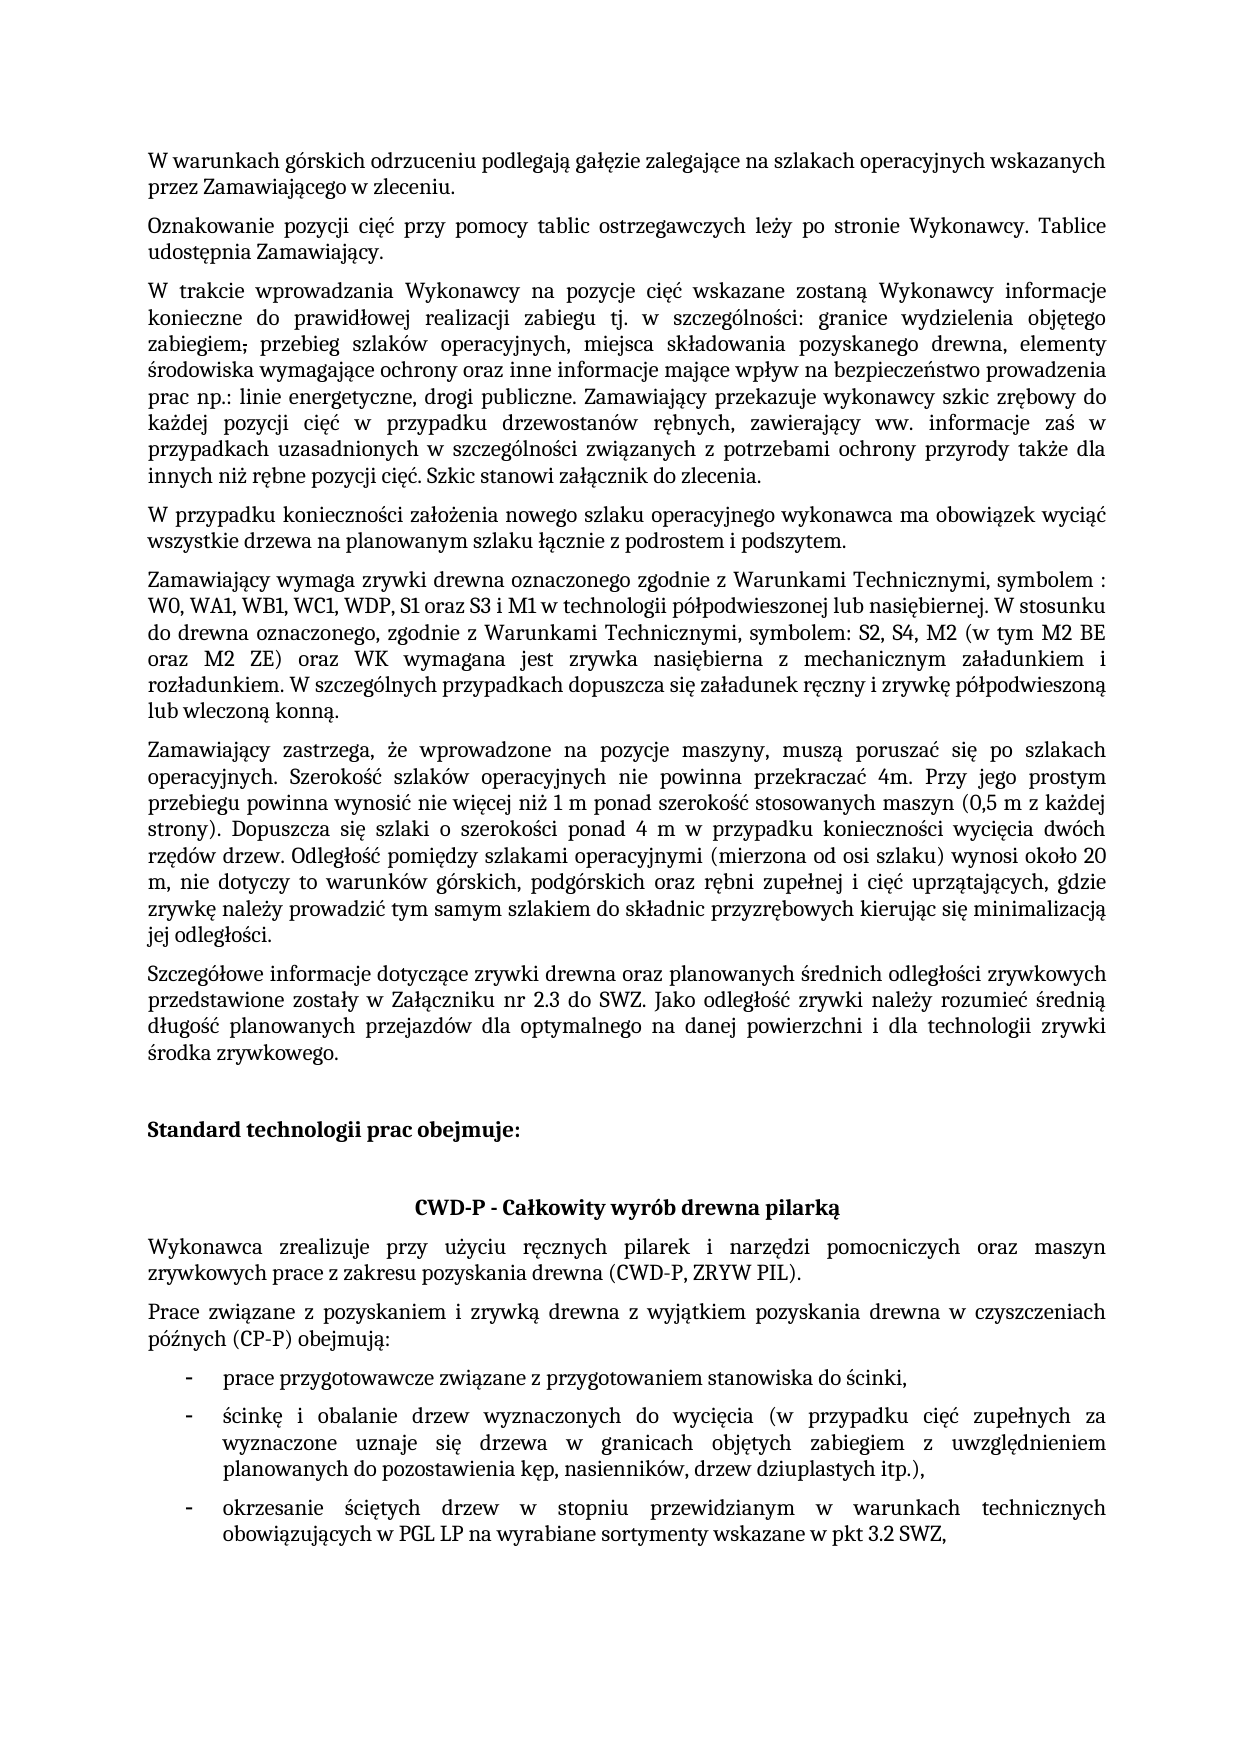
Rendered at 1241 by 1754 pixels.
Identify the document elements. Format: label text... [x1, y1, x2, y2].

text Szczegółowe informacje dotyczące zrywki drewna oraz planowanych średnich odległości zrywkowych przedstawione zostały w Załączniku nr 2.3 do SWZ. Jako odległość zrywki należy rozumieć średnią długość planowanych przejazdów dla optymalnego na danej powierzchni i dla technologii zrywki środka zrywkowego. [148, 961, 1107, 1066]
text W przypadku konieczności założenia nowego szlaku operacyjnego wykonawca ma obowiązek wyciąć wszystkie drzewa na planowanym szlaku łącznie z podrostem i podszytem. [148, 501, 1107, 554]
text W warunkach górskich odrzuceniu podlegają gałęzie zalegające na szlakach operacyjnych wskazanych przez Zamawiającego w zleceniu. [148, 148, 1107, 200]
text Prace związane z pozyskaniem i zrywką drewna z wyjątkiem pozyskania drewna w czyszczeniach późnych (CP-P) obejmują: [148, 1299, 1107, 1352]
list prace przygotowawcze związane z przygotowaniem stanowiska do ścinki, [185, 1364, 1107, 1391]
list okrzesanie ściętych drzew w stopniu przewidzianym w warunkach technicznych obowiązujących w PGL LP na wyrabiane sortymenty wskazane w pkt 3.2 SWZ, [185, 1495, 1107, 1547]
text Wykonawca zrealizuje przy użyciu ręcznych pilarek i narzędzi pomocniczych oraz maszyn zrywkowych prace z zakresu pozyskania drewna (CWD-P, ZRYW PIL). [148, 1234, 1107, 1287]
list ścinkę i obalanie drzew wyznaczonych do wycięcia (w przypadku cięć zupełnych za wyznaczone uznaje się drzewa w granicach objętych zabiegiem z uwzględnieniem planowanych do pozostawienia kęp, nasienników, drzew dziuplastych itp.), [185, 1403, 1107, 1482]
text Oznakowanie pozycji cięć przy pomocy tablic ostrzegawczych leży po stronie Wykonawcy. Tablice udostępnia Zamawiający. [148, 213, 1107, 266]
text Zamawiający zastrzega, że wprowadzone na pozycje maszyny, muszą poruszać się po szlakach operacyjnych. Szerokość szlaków operacyjnych nie powinna przekraczać 4m. Przy jego prostym przebiegu powinna wynosić nie więcej niż 1 m ponad szerokość stosowanych maszyn (0,5 m z każdej strony). Dopuszcza się szlaki o szerokości ponad 4 m w przypadku konieczności wycięcia dwóch rzędów drzew. Odległość pomiędzy szlakami operacyjnymi (mierzona od osi szlaku) wynosi około 20 m, nie dotyczy to warunków górskich, podgórskich oraz rębni zupełnej i cięć uprzątających, gdzie zrywkę należy prowadzić tym samym szlakiem do składnic przyzrębowych kierując się minimalizacją jej odległości. [148, 737, 1107, 948]
text Zamawiający wymaga zrywki drewna oznaczonego zgodnie z Warunkami Technicznymi, symbolem : W0, WA1, WB1, WC1, WDP, S1 oraz S3 i M1 w technologii półpodwieszonej lub nasiębiernej. W stosunku do drewna oznaczonego, zgodnie z Warunkami Technicznymi, symbolem: S2, S4, M2 (w tym M2 BE oraz M2 ZE) oraz WK wymagana jest zrywka nasiębierna z mechanicznym załadunkiem i rozładunkiem. W szczególnych przypadkach dopuszcza się załadunek ręczny i zrywkę półpodwieszoną lub wleczoną konną. [148, 567, 1107, 725]
text W trakcie wprowadzania Wykonawcy na pozycje cięć wskazane zostaną Wykonawcy informacje konieczne do prawidłowej realizacji zabiegu tj. w szczególności: granice wydzielenia objętego zabiegiem, przebieg szlaków operacyjnych, miejsca składowania pozyskanego drewna, elementy środowiska wymagające ochrony oraz inne informacje mające wpływ na bezpieczeństwo prowadzenia prac np.: linie energetyczne, drogi publiczne. Zamawiający przekazuje wykonawcy szkic zrębowy do każdej pozycji cięć w przypadku drzewostanów rębnych, zawierający ww. informacje zaś w przypadkach uzasadnionych w szczególności związanych z potrzebami ochrony przyrody także dla innych niż rębne pozycji cięć. Szkic stanowi załącznik do zlecenia. [148, 278, 1107, 489]
text Standard technologii prac obejmuje: [148, 1117, 1107, 1144]
text CWD-P - Całkowity wyrób drewna pilarką [148, 1195, 1107, 1221]
